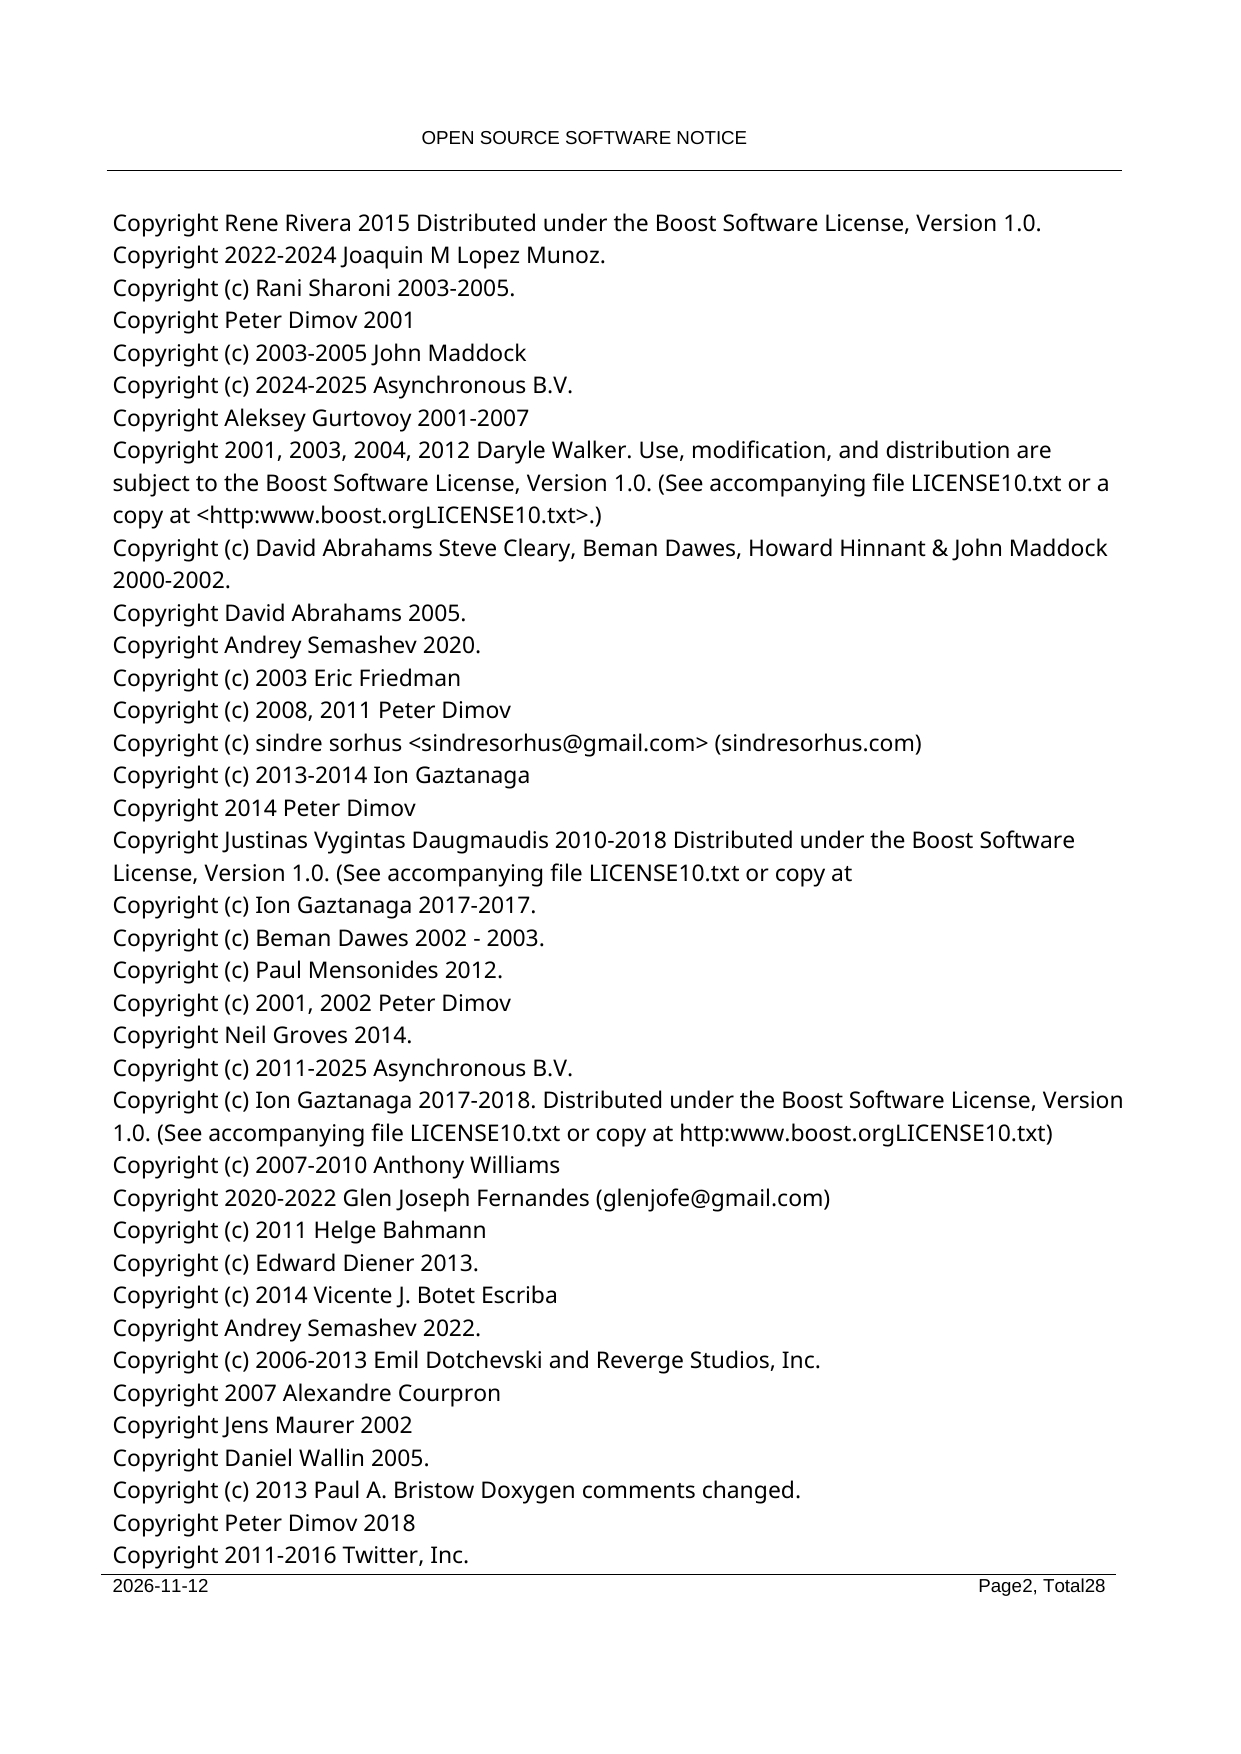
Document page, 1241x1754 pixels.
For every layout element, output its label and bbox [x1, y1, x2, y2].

text [112, 206, 1128, 1571]
